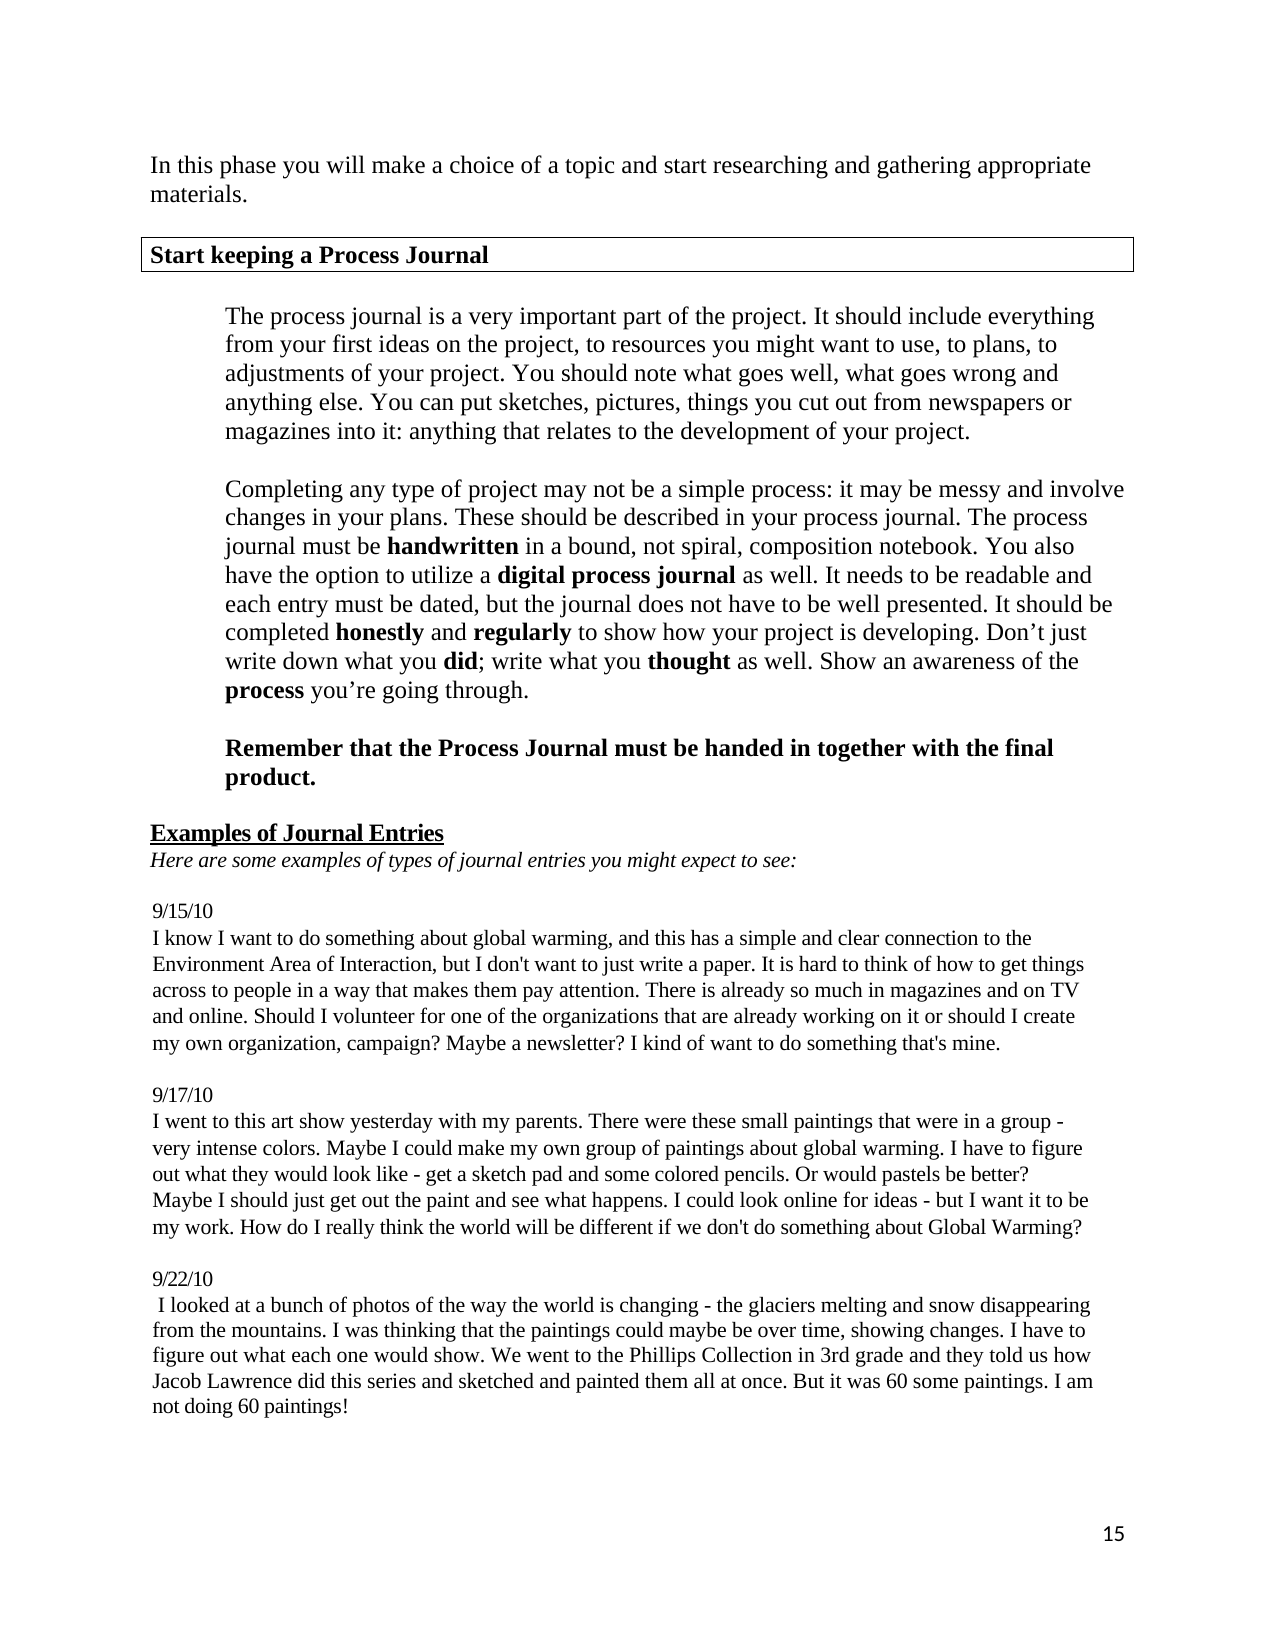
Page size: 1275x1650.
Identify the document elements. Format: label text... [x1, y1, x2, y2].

text not doing 60 paintings! [152, 1393, 402, 1418]
text Remember that the Process Journal must be handed in together with the final product. [150, 733, 1125, 790]
text I went to this art show yesterday with my parents. There were these small paintings that were in a group - [152, 1108, 1089, 1134]
text Start keeping a Process Journal [142, 238, 1133, 271]
text Maybe I should just get out the paint and see what happens. I could look online for ideas - but I want it to be my work. How do I really think the world will be different if we don't do something about Global Warming? [152, 1187, 1113, 1239]
text In this phase you will make a choice of a topic and start researching and gathering appropriate materials. [150, 150, 1125, 207]
text Jacob Lawrence did this series and sketched and painted them all at once. But it was 60 some paintings. I am [152, 1368, 1113, 1393]
text across to people in a way that makes them pay attention. There is already so much in magazines and on TV and online. Should I volunteer for one of the organizations that are already working on it or should I create my own organization, campaign? Maybe a newsletter? I kind of want to do something that's mine. [152, 976, 1100, 1055]
text Here are some examples of types of journal entries you might expect to see: [150, 847, 836, 872]
text figure out what each one would show. We went to the Phillips Collection in 3rd grade and they told us how [152, 1342, 1111, 1368]
text 9/17/10 [152, 1082, 273, 1108]
text 9/15/10 [152, 897, 273, 924]
text Environment Area of Interaction, but I don't want to just write a paper. It is hard to think of how to get things [152, 950, 1119, 976]
text I know I want to do something about global warming, and this has a simple and clear connection to the [152, 924, 1059, 950]
text The process journal is a very important part of the project. It should include everything from your first ideas on the project, to resources you might want to use, to plans, to adjustments of your project. You should note what goes well, what goes wrong and anything else. You can put sketches, pictures, things you cut out from newspapers or magazines into it: anything that relates to the development of your project. [150, 301, 1125, 444]
text 9/22/10 [152, 1266, 273, 1292]
text out what they would look like - get a sketch pad and some colored pencils. Or would pastels be better? [152, 1161, 1060, 1187]
text Examples of Journal Entries [150, 819, 803, 847]
text very intense colors. Maybe I could make my own group of paintings about global warming. I have to figure [152, 1134, 1108, 1161]
text Completing any type of project may not be a simple process: it may be messy and involve changes in your plans. These should be described in your process journal. The process journal must be handwritten in a bound, not spiral, composition notebook. You also have the option to utilize a digital process journal as well. It needs to be readable and each entry must be dated, but the journal does not have to be well presented. It should be completed honestly and regularly to show how your project is developing. Don’t just write down what you did; write what you thought as well. Show an awareness of the process you’re going through. [225, 474, 1125, 704]
text I looked at a bunch of photos of the way the world is changing - the glaciers melting and snow disappearing from the mountains. I was thinking that the paintings could maybe be over time, showing changes. I have to [152, 1292, 1110, 1342]
